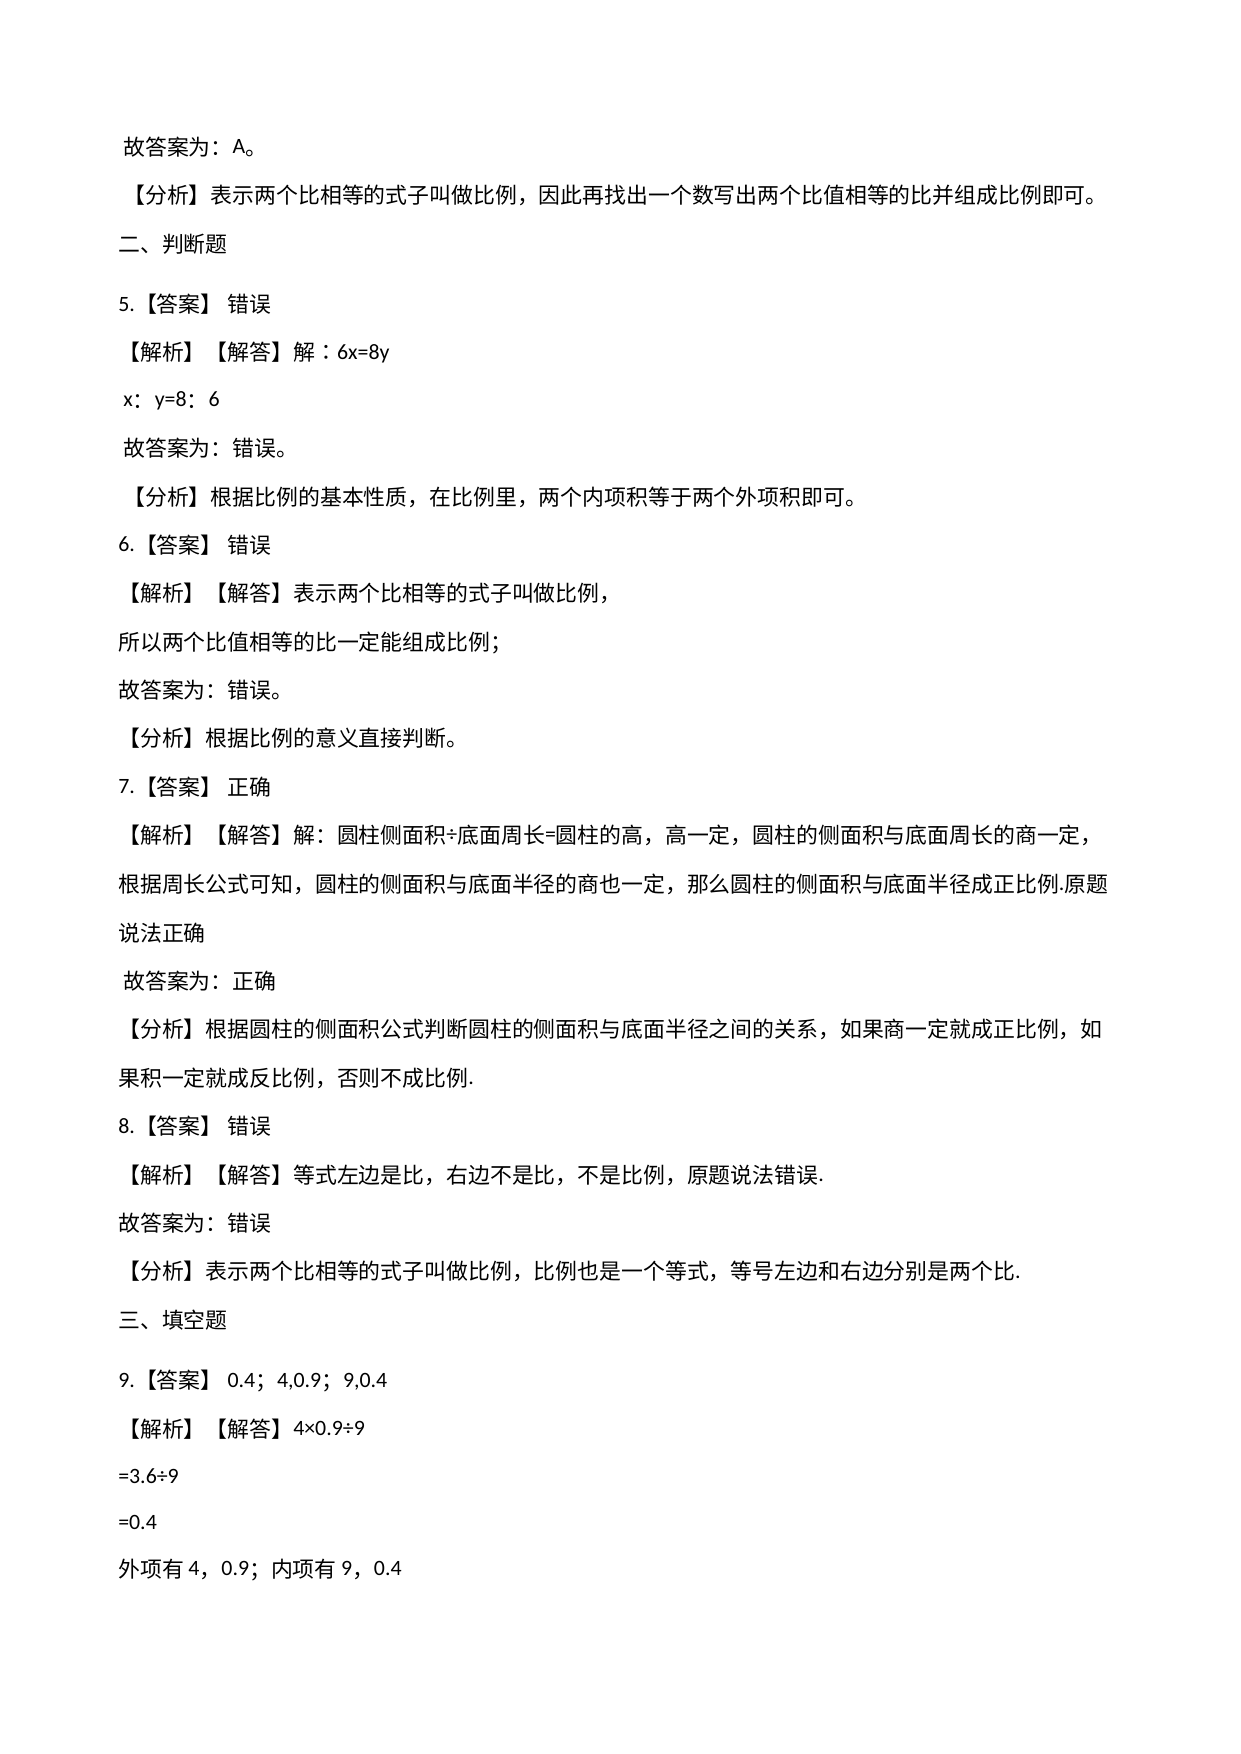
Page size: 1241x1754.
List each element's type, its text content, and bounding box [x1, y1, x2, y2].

text 故答案为：错误 [118, 1206, 1122, 1238]
text 【解析】【解答】4×0.9÷9 [118, 1411, 1122, 1444]
text 三、填空题 [118, 1302, 1122, 1335]
text 【分析】根据比例的基本性质，在比例里，两个内项积等于两个外项积即可。 [118, 479, 1122, 512]
text 6.【答案】 错误 [118, 528, 1122, 560]
text 8.【答案】 错误 [118, 1109, 1122, 1141]
text 【解析】【解答】解：圆柱侧面积÷底面周长=圆柱的高，高一定，圆柱的侧面积与底面周长的商一定，根据周长公式可知，圆柱的侧面积与底面半径的商也一定，那么圆柱的侧面积与底面半径成正比例.原题说法正确 [118, 818, 1122, 948]
text 【解析】【解答】表示两个比相等的式子叫做比例， [118, 576, 1122, 608]
text 【分析】表示两个比相等的式子叫做比例，因此再找出一个数写出两个比值相等的比并组成比例即可。 [118, 178, 1122, 210]
text =0.4 [118, 1506, 1122, 1538]
text 【分析】根据比例的意义直接判断。 [118, 721, 1122, 753]
text 故答案为：正确 [118, 963, 1122, 996]
text 5.【答案】 错误 [118, 287, 1122, 319]
text 二、判断题 [118, 226, 1122, 259]
text =3.6÷9 [118, 1460, 1122, 1492]
text 所以两个比值相等的比一定能组成比例； [118, 624, 1122, 657]
text 7.【答案】 正确 [118, 769, 1122, 802]
text 9.【答案】 0.4；4,0.9；9,0.4 [118, 1363, 1122, 1396]
text x：y=8：6 [118, 383, 1122, 415]
text 【分析】表示两个比相等的式子叫做比例，比例也是一个等式，等号左边和右边分别是两个比. [118, 1254, 1122, 1286]
text 【解析】【解答】解：6x=8y [118, 335, 1122, 368]
text 故答案为：错误。 [118, 673, 1122, 705]
text 【解析】【解答】等式左边是比，右边不是比，不是比例，原题说法错误. [118, 1157, 1122, 1190]
text 故答案为：A。 [118, 129, 1122, 162]
text 外项有4，0.9；内项有9，0.4 [118, 1551, 1122, 1584]
text 【分析】根据圆柱的侧面积公式判断圆柱的侧面积与底面半径之间的关系，如果商一定就成正比例，如果积一定就成反比例，否则不成比例. [118, 1012, 1122, 1093]
text 故答案为：错误。 [118, 431, 1122, 463]
